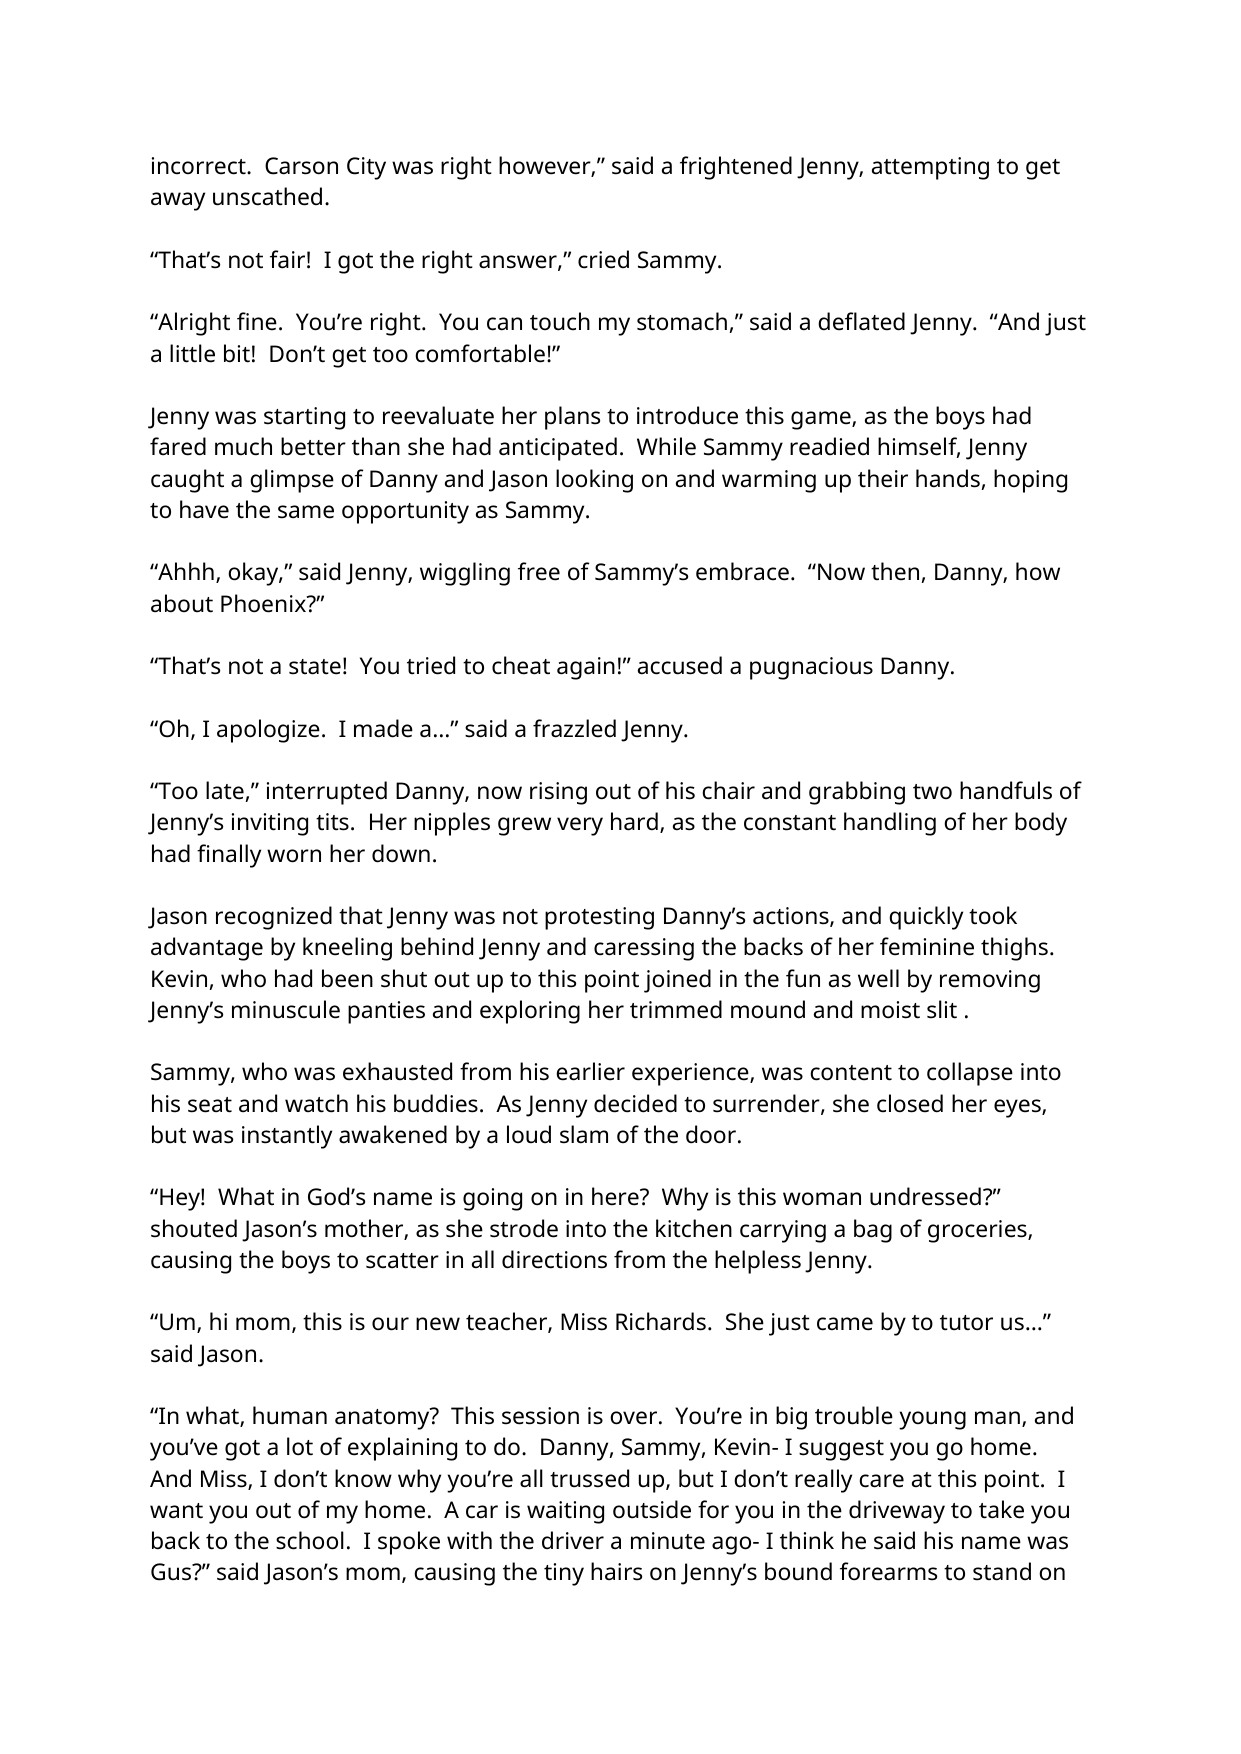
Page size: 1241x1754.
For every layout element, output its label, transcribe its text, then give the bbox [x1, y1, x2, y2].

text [150, 1400, 1090, 1587]
text “Um, hi mom, this is our new teacher, Miss Richards. She just came by to tutor us…” said Jason. [150, 1306, 1090, 1369]
text “Alright fine. You’re right. You can touch my stomach,” said a deflated Jenny. “And just a little bit! Don’t get too comfortable!” [150, 306, 1090, 369]
text “Hey! What in God’s name is going on in here? Why is this woman undressed?” shouted Jason’s mother, as she strode into the kitchen carrying a bag of groceries, causing the boys to scatter in all directions from the helpless Jenny. [150, 1181, 1090, 1275]
text “That’s not fair! I got the right answer,” cried Sammy. [150, 244, 1090, 275]
text “Ahhh, okay,” said Jenny, wiggling free of Sammy’s embrace. “Now then, Danny, how about Phoenix?” [150, 556, 1090, 619]
text “Oh, I apologize. I made a…” said a frazzled Jenny. [150, 712, 1090, 744]
text Jason recognized that Jenny was not protesting Danny’s actions, and quickly took advantage by kneeling behind Jenny and caressing the backs of her feminine thighs. Kevin, who had been shut out up to this point joined in the fun as well by removing Jenny’s minuscule panties and exploring her trimmed mound and moist slit . [150, 900, 1090, 1025]
text Sammy, who was exhausted from his earlier experience, was content to collapse into his seat and watch his buddies. As Jenny decided to surrender, she closed her eyes, but was instantly awakened by a loud slam of the door. [150, 1056, 1090, 1150]
text “That’s not a state! You tried to cheat again!” accused a pugnacious Danny. [150, 650, 1090, 681]
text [150, 150, 1090, 212]
text Jenny was starting to reevaluate her plans to introduce this game, as the boys had fared much better than she had anticipated. While Sammy readied himself, Jenny caught a glimpse of Danny and Jason looking on and warming up their hands, hoping to have the same opportunity as Sammy. [150, 400, 1090, 525]
text “Too late,” interrupted Danny, now rising out of his chair and grabbing two handfuls of Jenny’s inviting tits. Her nipples grew very hard, as the constant handling of her body had finally worn her down. [150, 775, 1090, 869]
